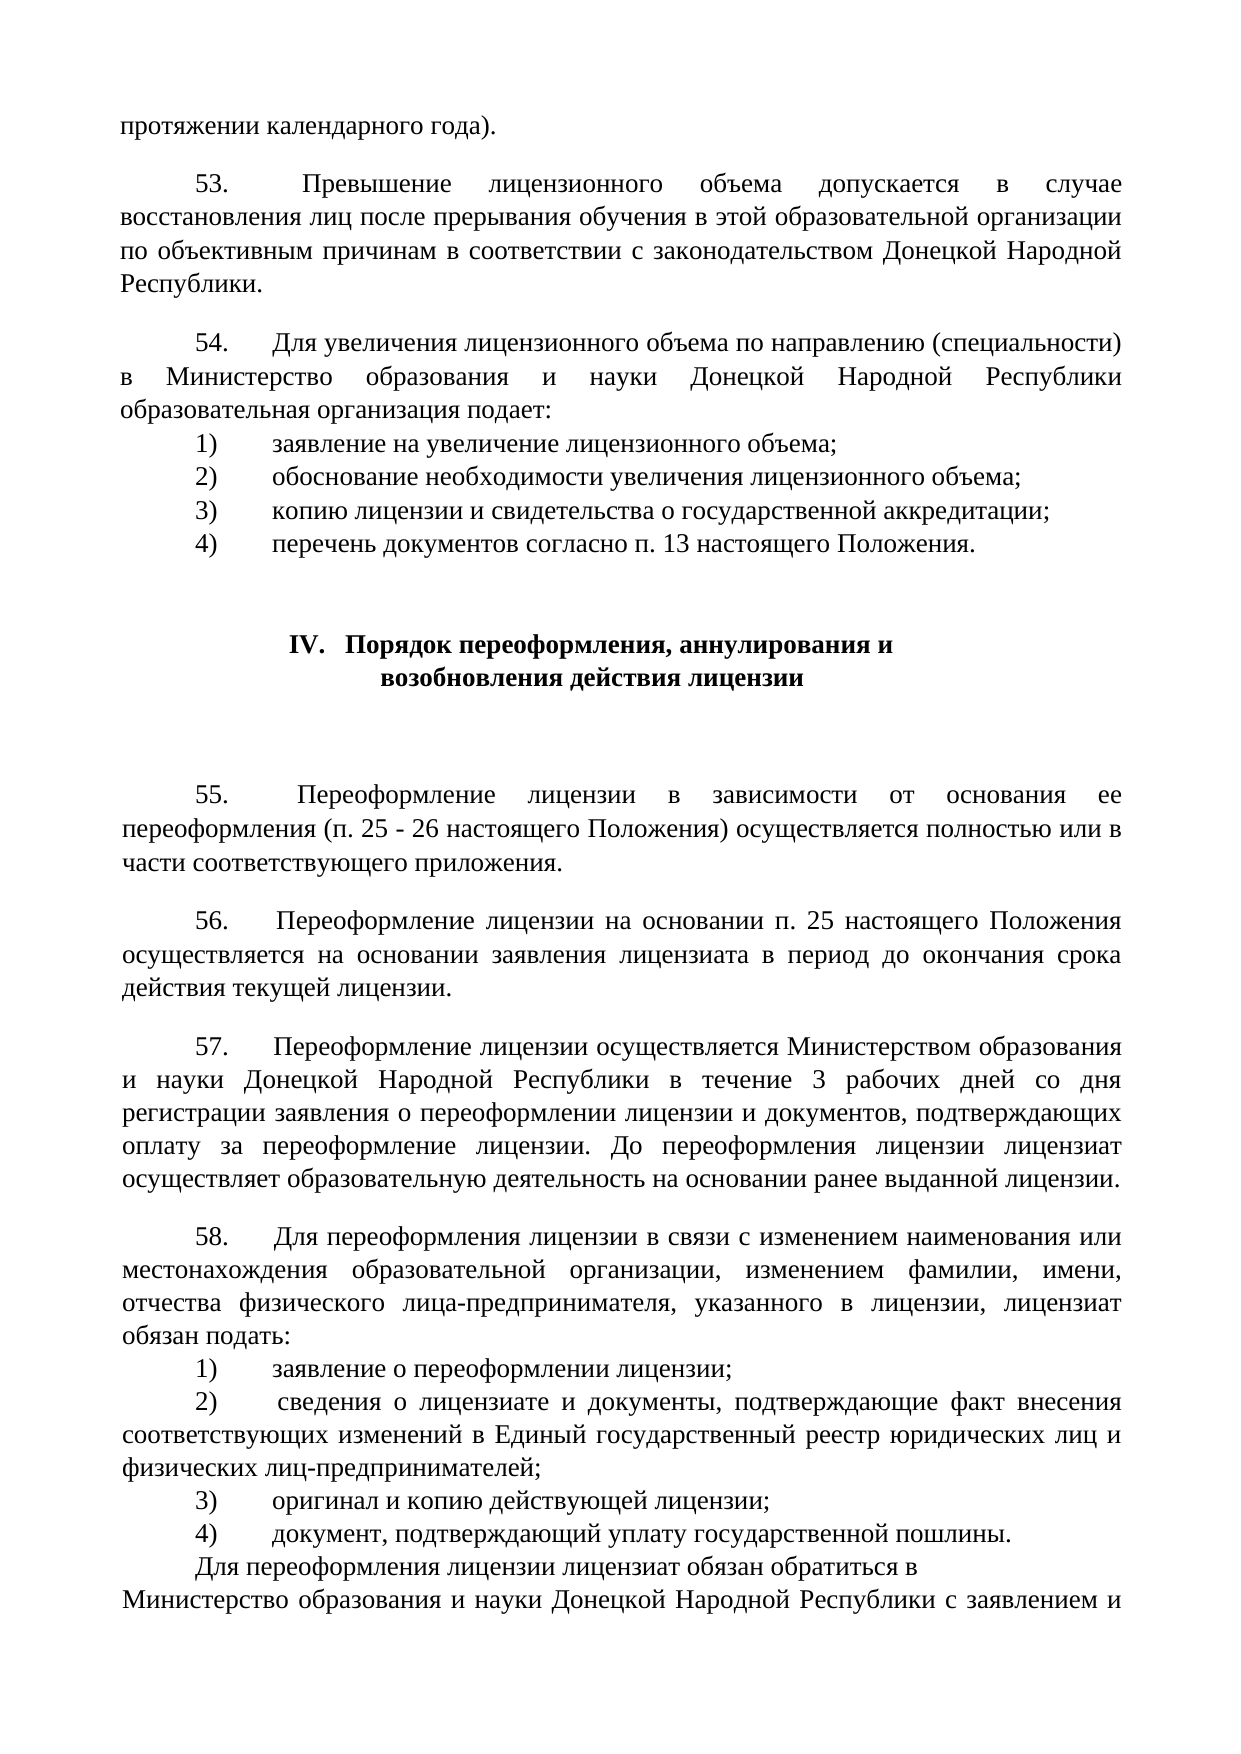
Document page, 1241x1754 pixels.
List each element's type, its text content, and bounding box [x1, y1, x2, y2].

list Для увеличения лицензионного объема по направлению (специальности) в Министерство образования и науки Донецкой Народной Республики образовательная организация подает: [120, 325, 1123, 425]
list Порядок переоформления, аннулирования и возобновления действия лицензии [288, 627, 950, 694]
list обоснование необходимости увеличения лицензионного объема; [120, 459, 1125, 492]
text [120, 108, 1123, 141]
list заявление на увеличение лицензионного объема; [120, 425, 1125, 459]
list Превышение лицензионного объема допускается в случае восстановления лиц после прерывания обучения в этой образовательной организации по объективным причинам в соответствии с законодательством Донецкой Народной Республики. [120, 166, 1123, 300]
list копию лицензии и свидетельства о государственной аккредитации; [120, 492, 1125, 526]
list оригинал и копию действующей лицензии; [122, 1483, 1125, 1516]
list заявление о переоформлении лицензии; [122, 1351, 1125, 1384]
list Переоформление лицензии осуществляется Министерством образования и науки Донецкой Народной Республики в течение 3 рабочих дней со дня регистрации заявления о переоформлении лицензии и документов, подтверждающих оплату за переоформление лицензии. До переоформления лицензии лицензиат осуществляет образовательную деятельность на основании ранее выданной лицензии. [122, 1029, 1123, 1194]
list Переоформление лицензии в зависимости от основания ее переоформления (п. 25 - 26 настоящего Положения) осуществляется полностью или в части соответствующего приложения. [122, 777, 1123, 878]
list сведения о лицензиате и документы, подтверждающие факт внесения соответствующих изменений в Единый государственный реестр юридических лиц и физических лиц-предпринимателей; [122, 1384, 1123, 1483]
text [122, 1582, 1123, 1616]
list Переоформление лицензии на основании п. 25 настоящего Положения осуществляется на основании заявления лицензиата в период до окончания срока действия текущей лицензии. [122, 903, 1123, 1003]
list документ, подтверждающий уплату государственной пошлины. [122, 1516, 1125, 1549]
text Для переоформления лицензии лицензиат обязан обратиться в [122, 1549, 1125, 1582]
list перечень документов согласно п. 13 настоящего Положения. [120, 526, 1125, 559]
list Для переоформления лицензии в связи с изменением наименования или местонахождения образовательной организации, изменением фамилии, имени, отчества физического лица-предпринимателя, указанного в лицензии, лицензиат обязан подать: [122, 1219, 1123, 1351]
